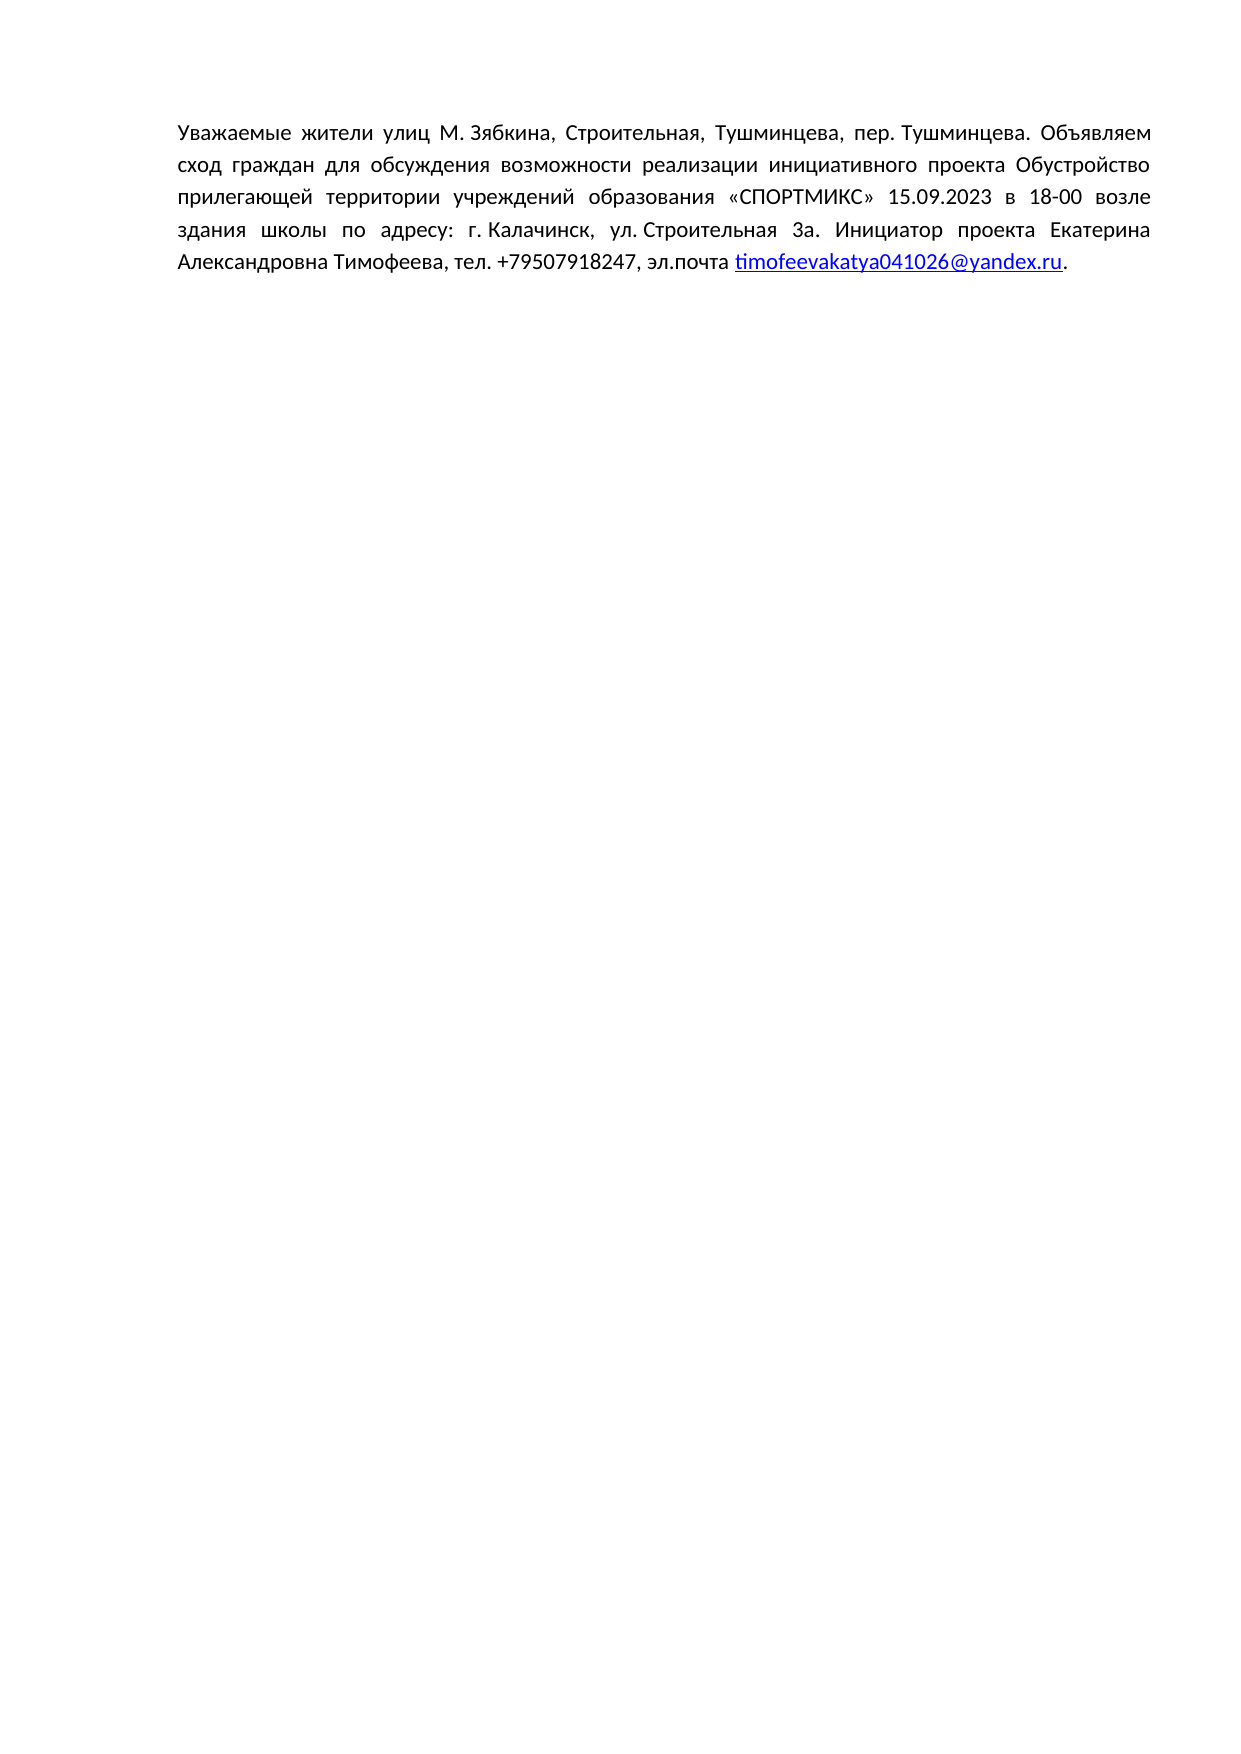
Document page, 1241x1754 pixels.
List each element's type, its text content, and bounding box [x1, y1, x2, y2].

text Уважаемые жители улиц М. Зябкина, Строительная, Тушминцева, пер. Тушминцева. Объявляем сход граждан для обсуждения возможности реализации инициативного проекта Обустройство прилегающей территории учреждений образования «СПОРТМИКС» 15.09.2023 в 18-00 возле здания школы по адресу: г. Калачинск, ул. Строительная 3а. Инициатор проекта Екатерина Александровна Тимофеева, тел. +79507918247, эл.почта timofeevakatya041026@yandex.ru. [177, 118, 1152, 275]
